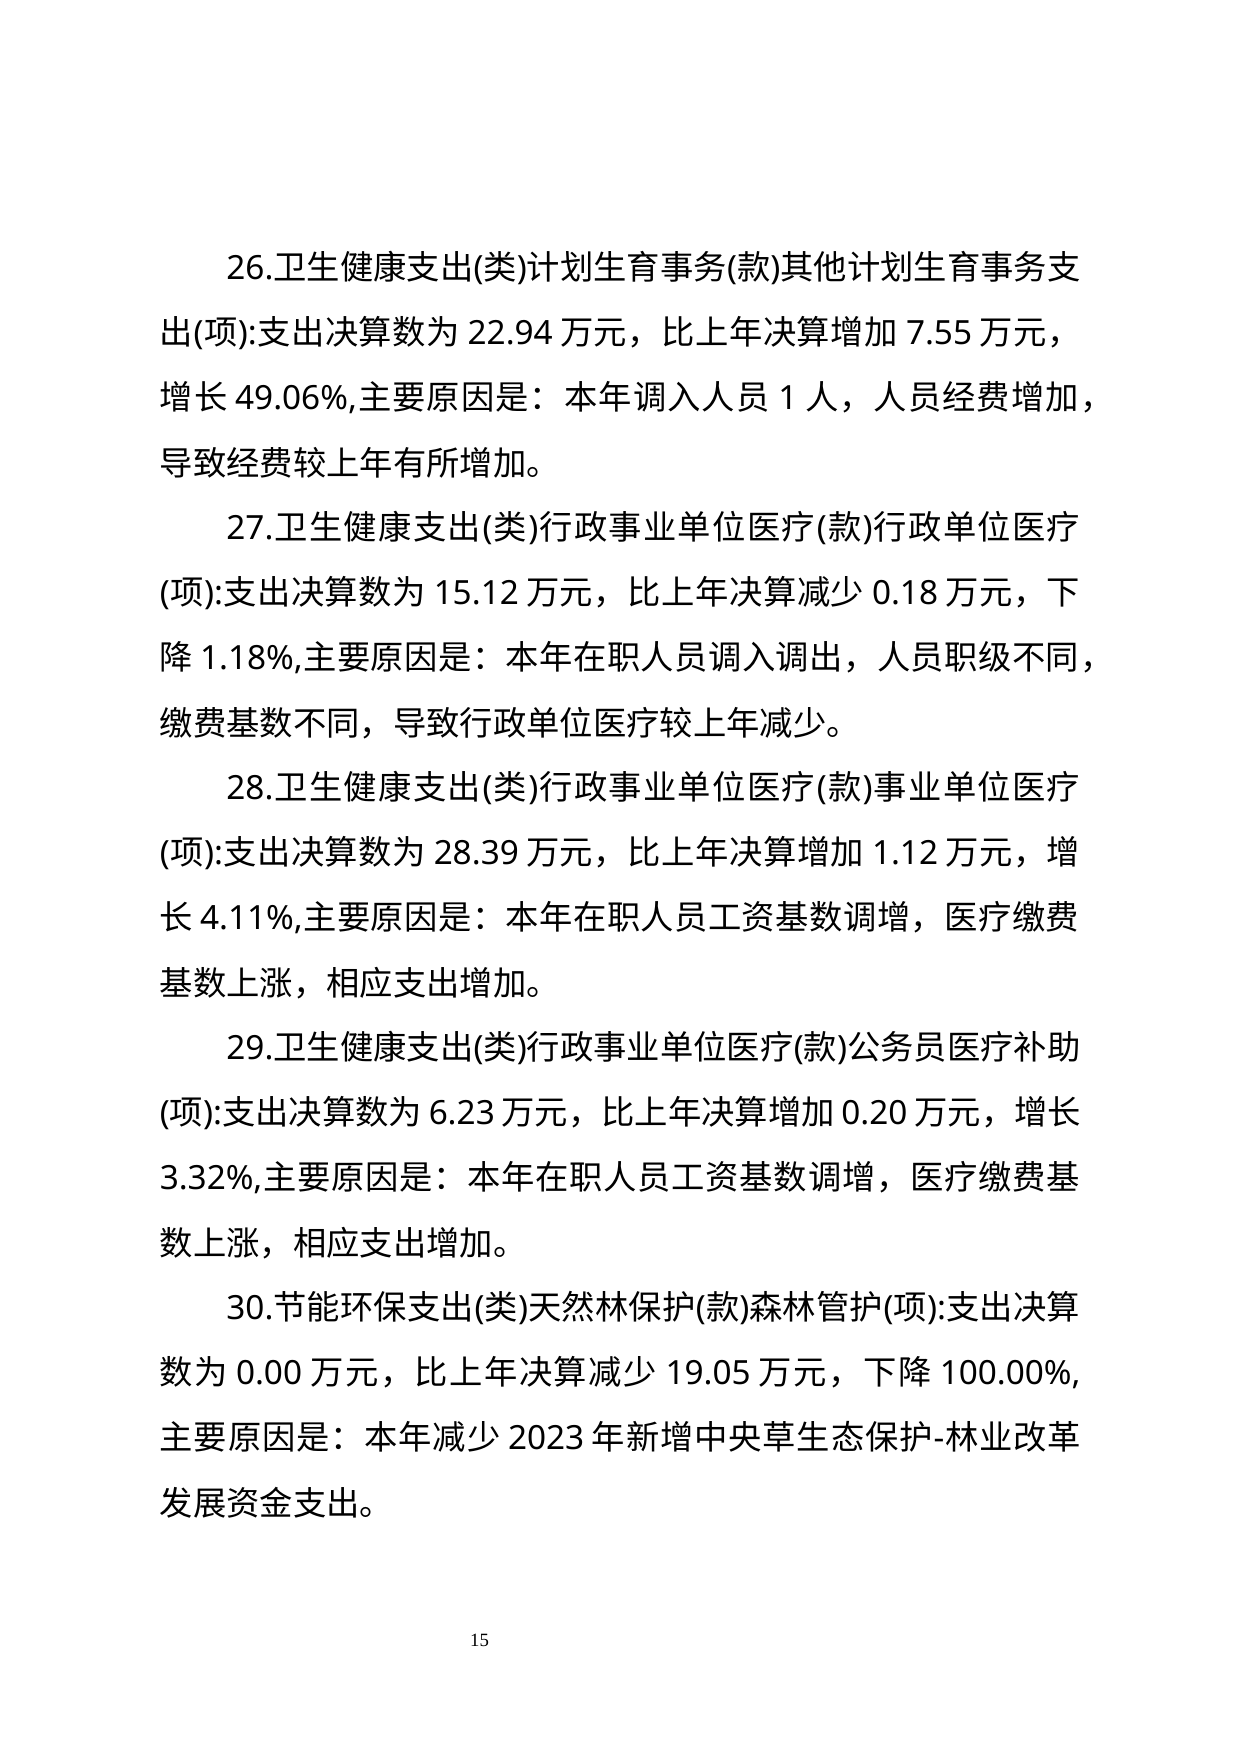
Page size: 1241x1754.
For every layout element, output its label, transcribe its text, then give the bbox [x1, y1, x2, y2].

text 28.卫生健康支出(类)行政事业单位医疗(款)事业单位医疗(项):支出决算数为28.39万元，比上年决算增加1.12万元，增长4.11%,主要原因是：本年在职人员工资基数调增，医疗缴费基数上涨，相应支出增加。 [159, 753, 1081, 1013]
text 30.节能环保支出(类)天然林保护(款)森林管护(项):支出决算数为0.00万元，比上年决算减少19.05万元，下降100.00%,主要原因是：本年减少2023年新增中央草生态保护-林业改革发展资金支出。 [159, 1273, 1081, 1533]
text 29.卫生健康支出(类)行政事业单位医疗(款)公务员医疗补助(项):支出决算数为6.23万元，比上年决算增加0.20万元，增长3.32%,主要原因是：本年在职人员工资基数调增，医疗缴费基数上涨，相应支出增加。 [159, 1013, 1081, 1273]
text 27.卫生健康支出(类)行政事业单位医疗(款)行政单位医疗(项):支出决算数为15.12万元，比上年决算减少0.18万元，下降1.18%,主要原因是：本年在职人员调入调出，人员职级不同，缴费基数不同，导致行政单位医疗较上年减少。 [159, 493, 1081, 753]
text 26.卫生健康支出(类)计划生育事务(款)其他计划生育事务支出(项):支出决算数为22.94万元，比上年决算增加7.55万元，增长49.06%,主要原因是：本年调入人员1人，人员经费增加，导致经费较上年有所增加。 [159, 233, 1081, 493]
